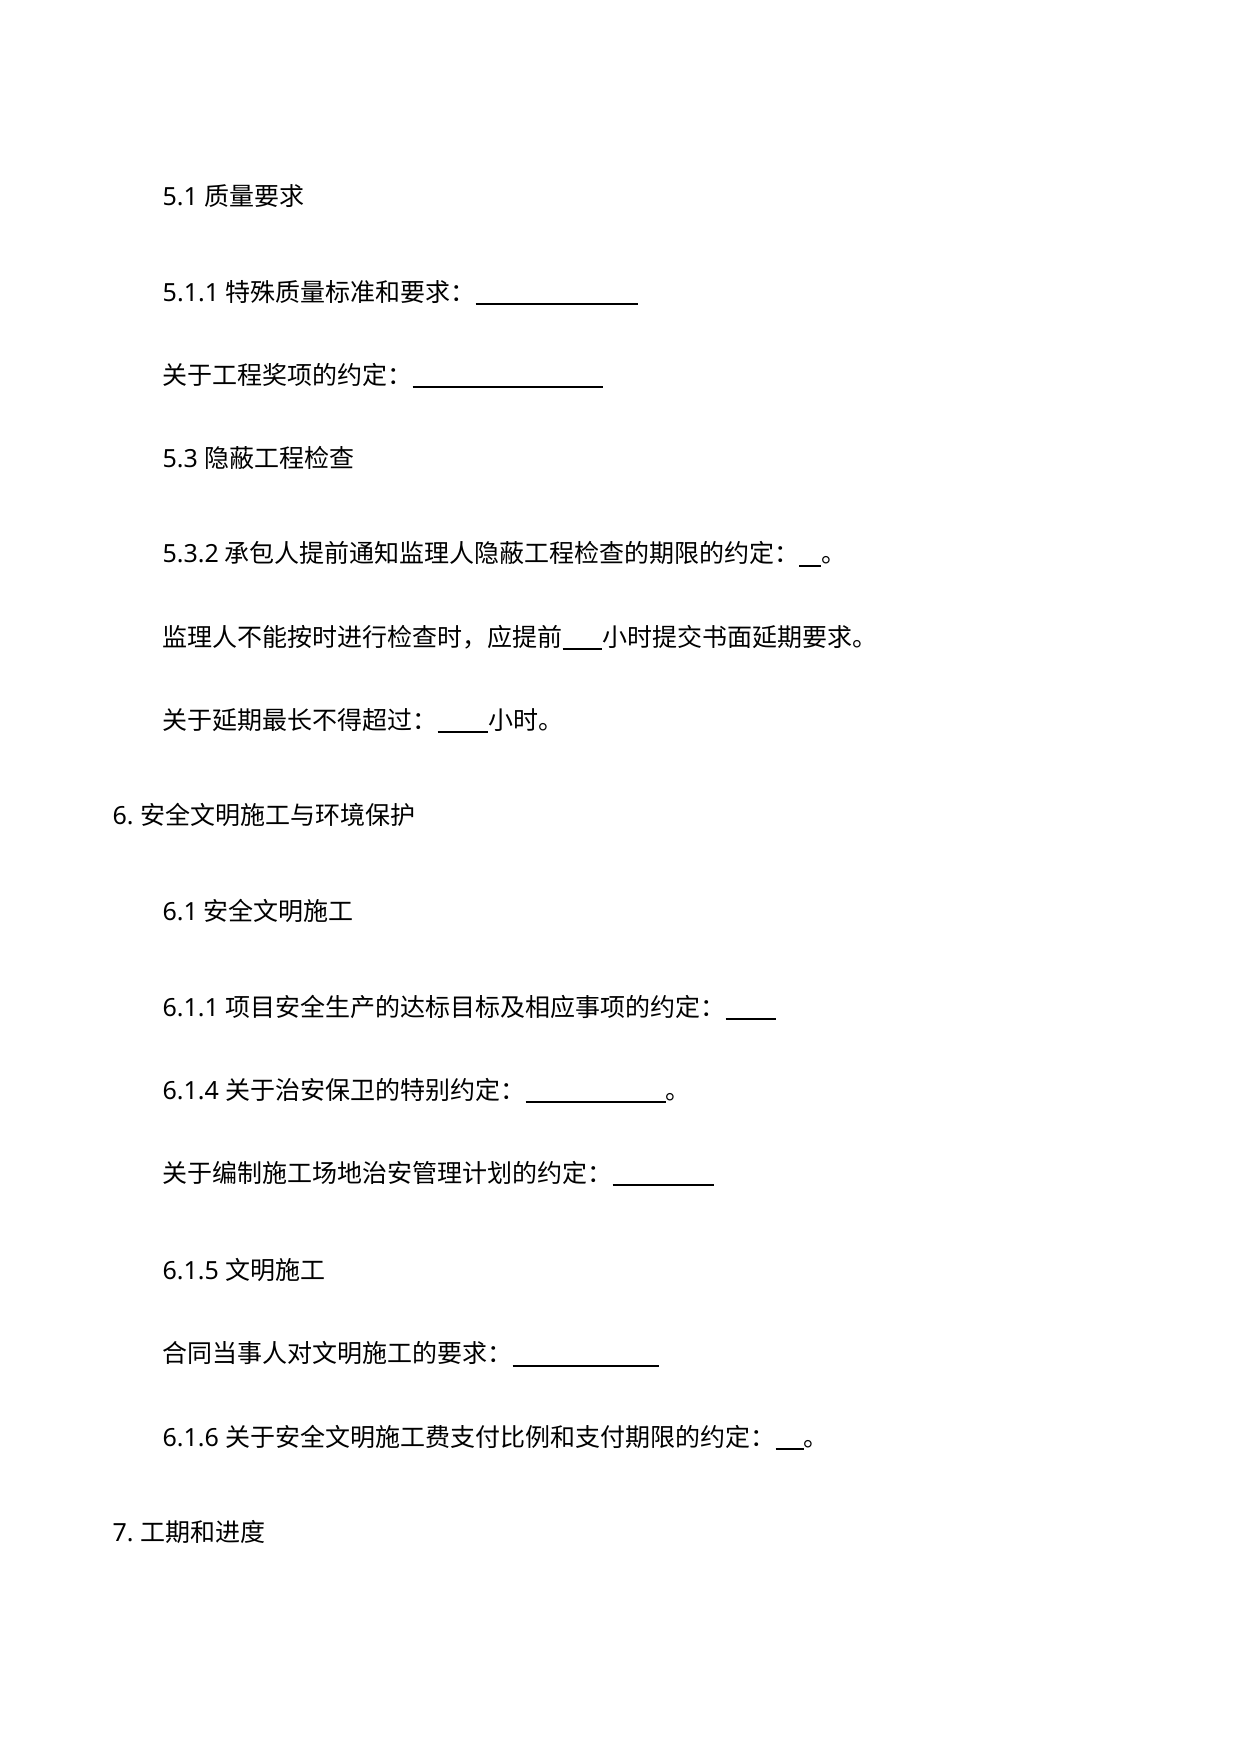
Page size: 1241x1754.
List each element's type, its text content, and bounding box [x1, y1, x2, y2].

text 合同当事人对文明施工的要求： [112, 1319, 1128, 1384]
text 6.1.6 关于安全文明施工费支付比例和支付期限的约定： 。 [112, 1403, 1128, 1468]
text 6.1安全文明施工 [112, 877, 1128, 942]
text 监理人不能按时进行检查时，应提前 小时提交书面延期要求。 [112, 603, 1128, 668]
text 关于延期最长不得超过： 小时。 [112, 686, 1128, 751]
text 5.1 质量要求 [112, 162, 1128, 227]
text 5.1.1 特殊质量标准和要求： [112, 258, 1128, 323]
text 6.1.4 关于治安保卫的特别约定： 。 [112, 1056, 1128, 1121]
text 5.3.2承包人提前通知监理人隐蔽工程检查的期限的约定： 。 [112, 519, 1128, 584]
text 5.3 隐蔽工程检查 [112, 424, 1128, 489]
text 6.1.1 项目安全生产的达标目标及相应事项的约定： [112, 973, 1128, 1038]
text 6. 安全文明施工与环境保护 [112, 781, 1128, 846]
text 7. 工期和进度 [112, 1498, 1128, 1563]
text 关于编制施工场地治安管理计划的约定： 6.1.5 文明施工 [162, 1139, 1128, 1301]
text 关于工程奖项的约定： [112, 341, 1128, 406]
